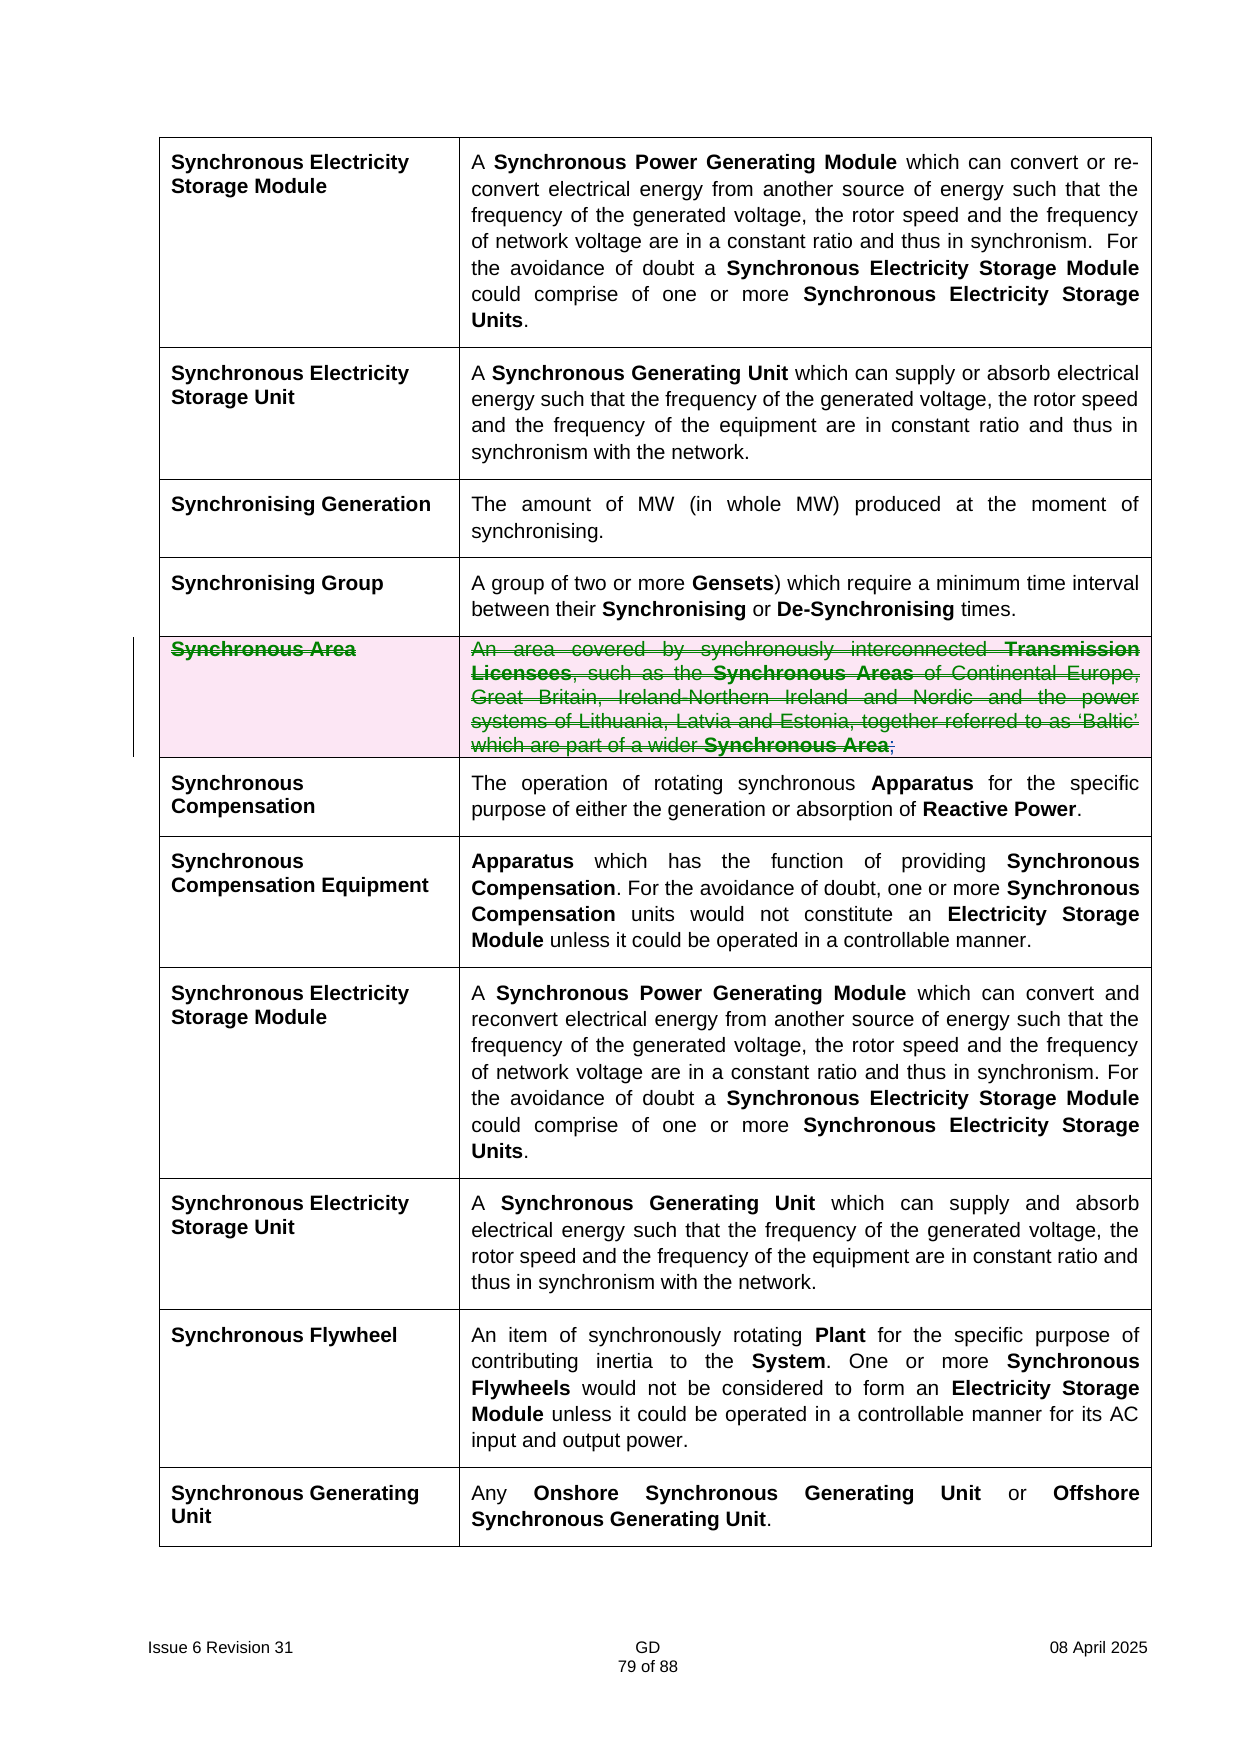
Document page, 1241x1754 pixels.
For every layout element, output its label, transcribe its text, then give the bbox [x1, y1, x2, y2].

table_cell Synchronous Flywheel [160, 1310, 459, 1467]
table_cell Synchronous Generating Unit [160, 1468, 459, 1546]
table_cell A Synchronous Power Generating Module which can convert and reconvert electrical energy from another source of energy such that the frequency of the generated voltage, the rotor speed and the frequency of network voltage are in a constant ratio and thus in synchronism. For the avoidance of doubt a Synchronous Electricity Storage Module could comprise of one or more Synchronous Electricity Storage Units. [460, 968, 1151, 1178]
table_cell Synchronous Electricity Storage Module [160, 968, 459, 1178]
table_cell An item of synchronously rotating Plant for the specific purpose of contributing inertia to the System. One or more Synchronous Flywheels would not be considered to form an Electricity Storage Module unless it could be operated in a controllable manner for its AC input and output power. [460, 1310, 1151, 1467]
table_cell Apparatus which has the function of providing Synchronous Compensation. For the avoidance of doubt, one or more Synchronous Compensation units would not constitute an Electricity Storage Module unless it could be operated in a controllable manner. [460, 837, 1151, 967]
table_cell Synchronising Group [160, 558, 459, 636]
table_cell Any Onshore Synchronous Generating Unit or Offshore Synchronous Generating Unit. [460, 1468, 1151, 1546]
table_cell A Synchronous Generating Unit which can supply and absorb electrical energy such that the frequency of the generated voltage, the rotor speed and the frequency of the equipment are in constant ratio and thus in synchronism with the network. [460, 1179, 1151, 1309]
table_cell Synchronous Electricity Storage Unit [160, 1179, 459, 1309]
table_cell A Synchronous Power Generating Module which can convert or re-convert electrical energy from another source of energy such that the frequency of the generated voltage, the rotor speed and the frequency of network voltage are in a constant ratio and thus in synchronism. For the avoidance of doubt a Synchronous Electricity Storage Module could comprise of one or more Synchronous Electricity Storage Units. [460, 138, 1151, 347]
table_cell Synchronous Electricity Storage Unit [160, 348, 459, 478]
table_cell A Synchronous Generating Unit which can supply or absorb electrical energy such that the frequency of the generated voltage, the rotor speed and the frequency of the equipment are in constant ratio and thus in synchronism with the network. [460, 348, 1151, 478]
table_cell Synchronous Electricity Storage Module [160, 138, 459, 347]
table_cell Synchronising Generation [160, 480, 459, 557]
table_cell The operation of rotating synchronous Apparatus for the specific purpose of either the generation or absorption of Reactive Power. [460, 758, 1151, 836]
table_cell A group of two or more Gensets) which require a minimum time interval between their Synchronising or De-Synchronising times. [460, 558, 1151, 636]
table_cell Synchronous Compensation Equipment [160, 837, 459, 967]
table_cell Synchronous Compensation [160, 758, 459, 836]
table_cell The amount of MW (in whole MW) produced at the moment of synchronising. [460, 480, 1151, 557]
